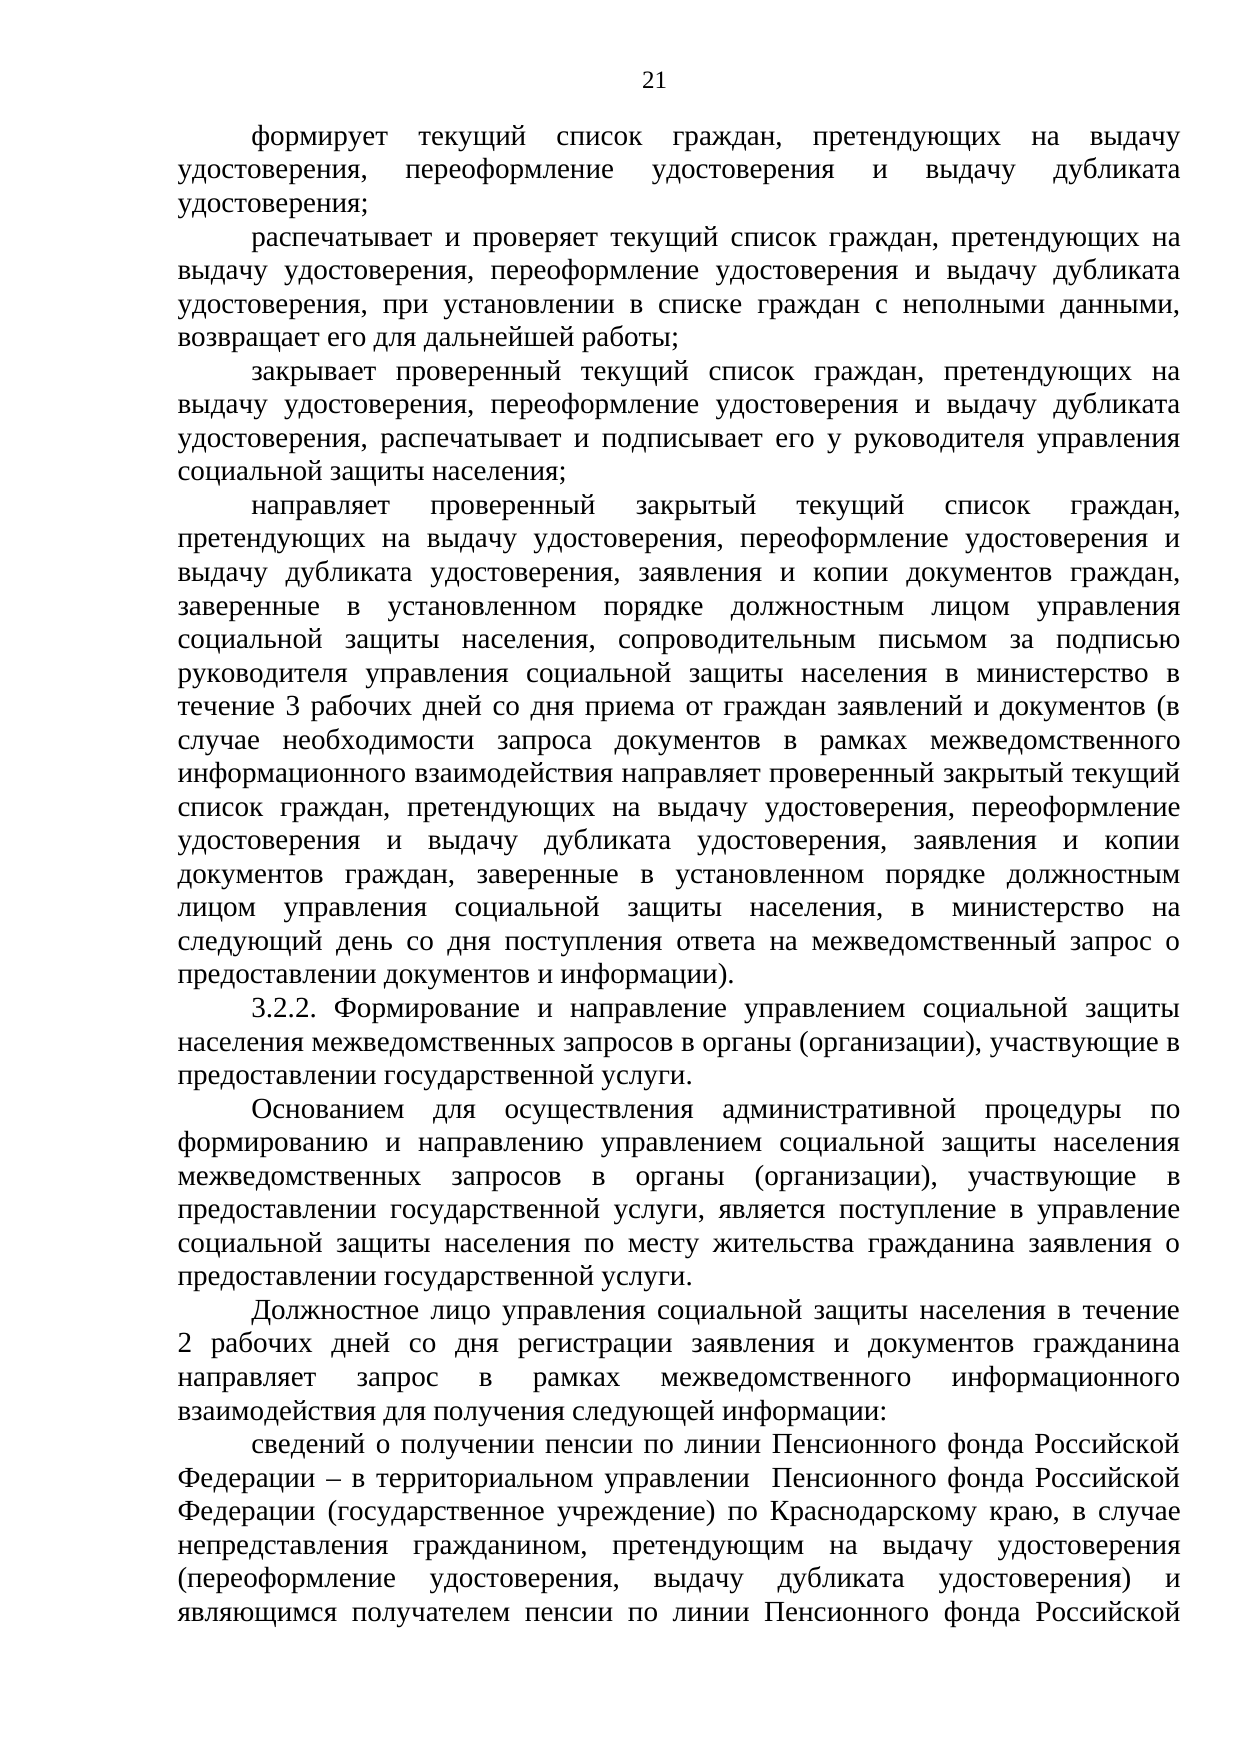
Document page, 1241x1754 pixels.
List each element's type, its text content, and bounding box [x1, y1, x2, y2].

text Должностное лицо управления социальной защиты населения в течение 2 рабочих дней со дня регистрации заявления и документов гражданина направляет запрос в рамках межведомственного информационного взаимодействия для получения следующей информации: [177, 1292, 1181, 1426]
text направляет проверенный закрытый текущий список граждан, претендующих на выдачу удостоверения, переоформление удостоверения и выдачу дубликата удостоверения, заявления и копии документов граждан, заверенные в установленном порядке должностным лицом управления социальной защиты населения, сопроводительным письмом за подписью руководителя управления социальной защиты населения в министерство в течение 3 рабочих дней со дня приема от граждан заявлений и документов (в случае необходимости запроса документов в рамках межведомственного информационного взаимодействия направляет проверенный закрытый текущий список граждан, претендующих на выдачу удостоверения, переоформление удостоверения и выдачу дубликата удостоверения, заявления и копии документов граждан, заверенные в установленном порядке должностным лицом управления социальной защиты населения, в министерство на следующий день со дня поступления ответа на межведомственный запрос о предоставлении документов и информации). [177, 487, 1181, 990]
text Основанием для осуществления административной процедуры по формированию и направлению управлением социальной защиты населения межведомственных запросов в органы (организации), участвующие в предоставлении государственной услуги, является поступление в управление социальной защиты населения по месту жительства гражданина заявления о предоставлении государственной услуги. [177, 1091, 1181, 1292]
text формирует текущий список граждан, претендующих на выдачу удостоверения, переоформление удостоверения и выдачу дубликата удостоверения; [177, 118, 1181, 219]
text 3.2.2. Формирование и направление управлением социальной защиты населения межведомственных запросов в органы (организации), участвующие в предоставлении государственной услуги. [177, 990, 1181, 1091]
text распечатывает и проверяет текущий список граждан, претендующих на выдачу удостоверения, переоформление удостоверения и выдачу дубликата удостоверения, при установлении в списке граждан с неполными данными, возвращает его для дальнейшей работы; [177, 219, 1181, 353]
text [177, 1426, 1181, 1627]
text закрывает проверенный текущий список граждан, претендующих на выдачу удостоверения, переоформление удостоверения и выдачу дубликата удостоверения, распечатывает и подписывает его у руководителя управления социальной защиты населения; [177, 353, 1181, 487]
